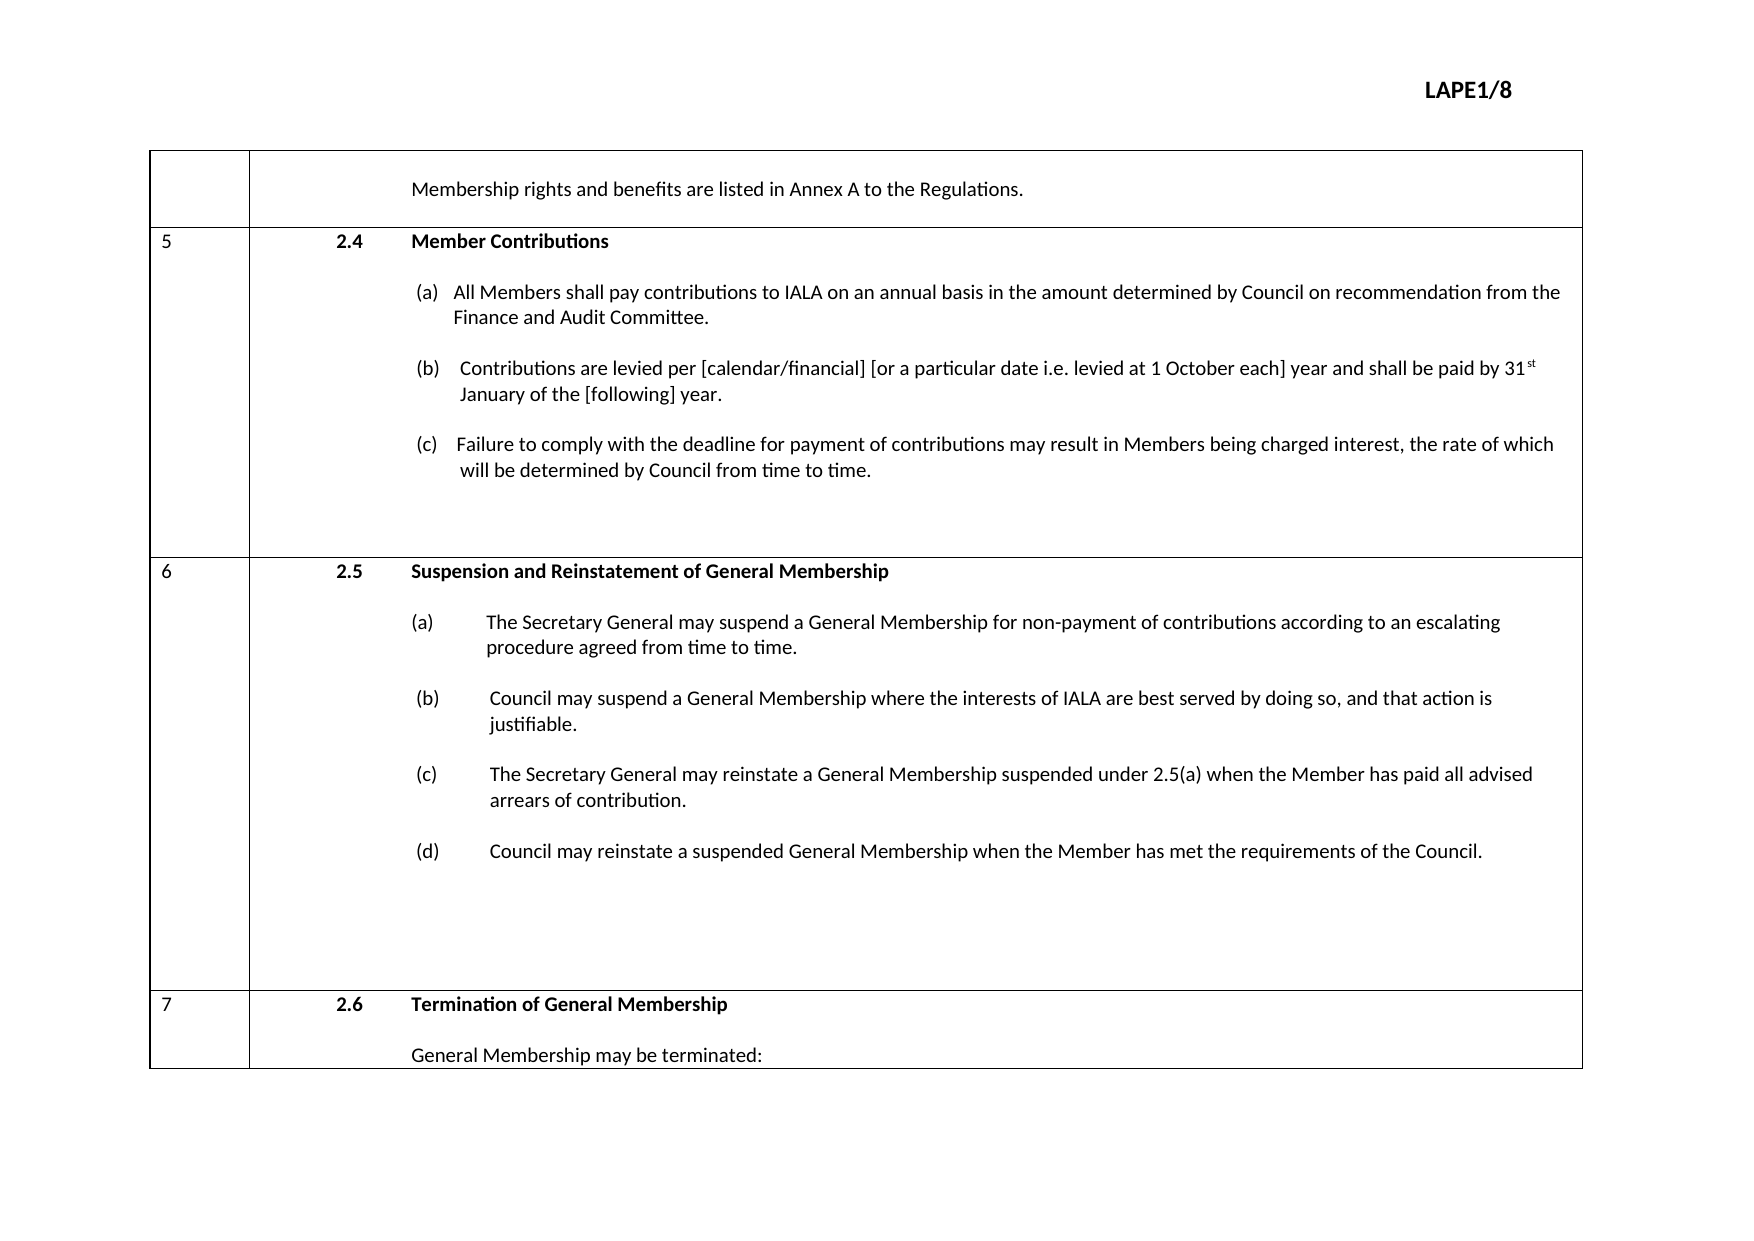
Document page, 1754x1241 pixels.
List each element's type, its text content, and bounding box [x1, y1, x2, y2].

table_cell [250, 151, 1582, 227]
table_cell [151, 151, 249, 227]
table_cell 5 [151, 228, 249, 557]
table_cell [250, 991, 1582, 1068]
table_cell 2.4 Member Contributions All Members shall pay contributions to IALA on an annual basis in the amount determined by Council on recommendation from the Finance and Audit Committee. (b) Contributions are levied per [calendar/financial] [or a particular date i.e. levied at 1 October each] year and shall be paid by 31st January of the [following] year. (c) Failure to comply with the deadline for payment of contributions may result in Members being charged interest, the rate of which will be determined by Council from time to time. [250, 228, 1582, 557]
table_cell 6 [151, 558, 249, 990]
table_cell 7 [151, 991, 249, 1068]
table_cell 2.5 Suspension and Reinstatement of General Membership The Secretary General may suspend a General Membership for non-payment of contributions according to an escalating procedure agreed from time to time. (b) Council may suspend a General Membership where the interests of IALA are best served by doing so, and that action is justifiable. (c) The Secretary General may reinstate a General Membership suspended under 2.5(a) when the Member has paid all advised arrears of contribution. (d) Council may reinstate a suspended General Membership when the Member has met the requirements of the Council. [250, 558, 1582, 990]
